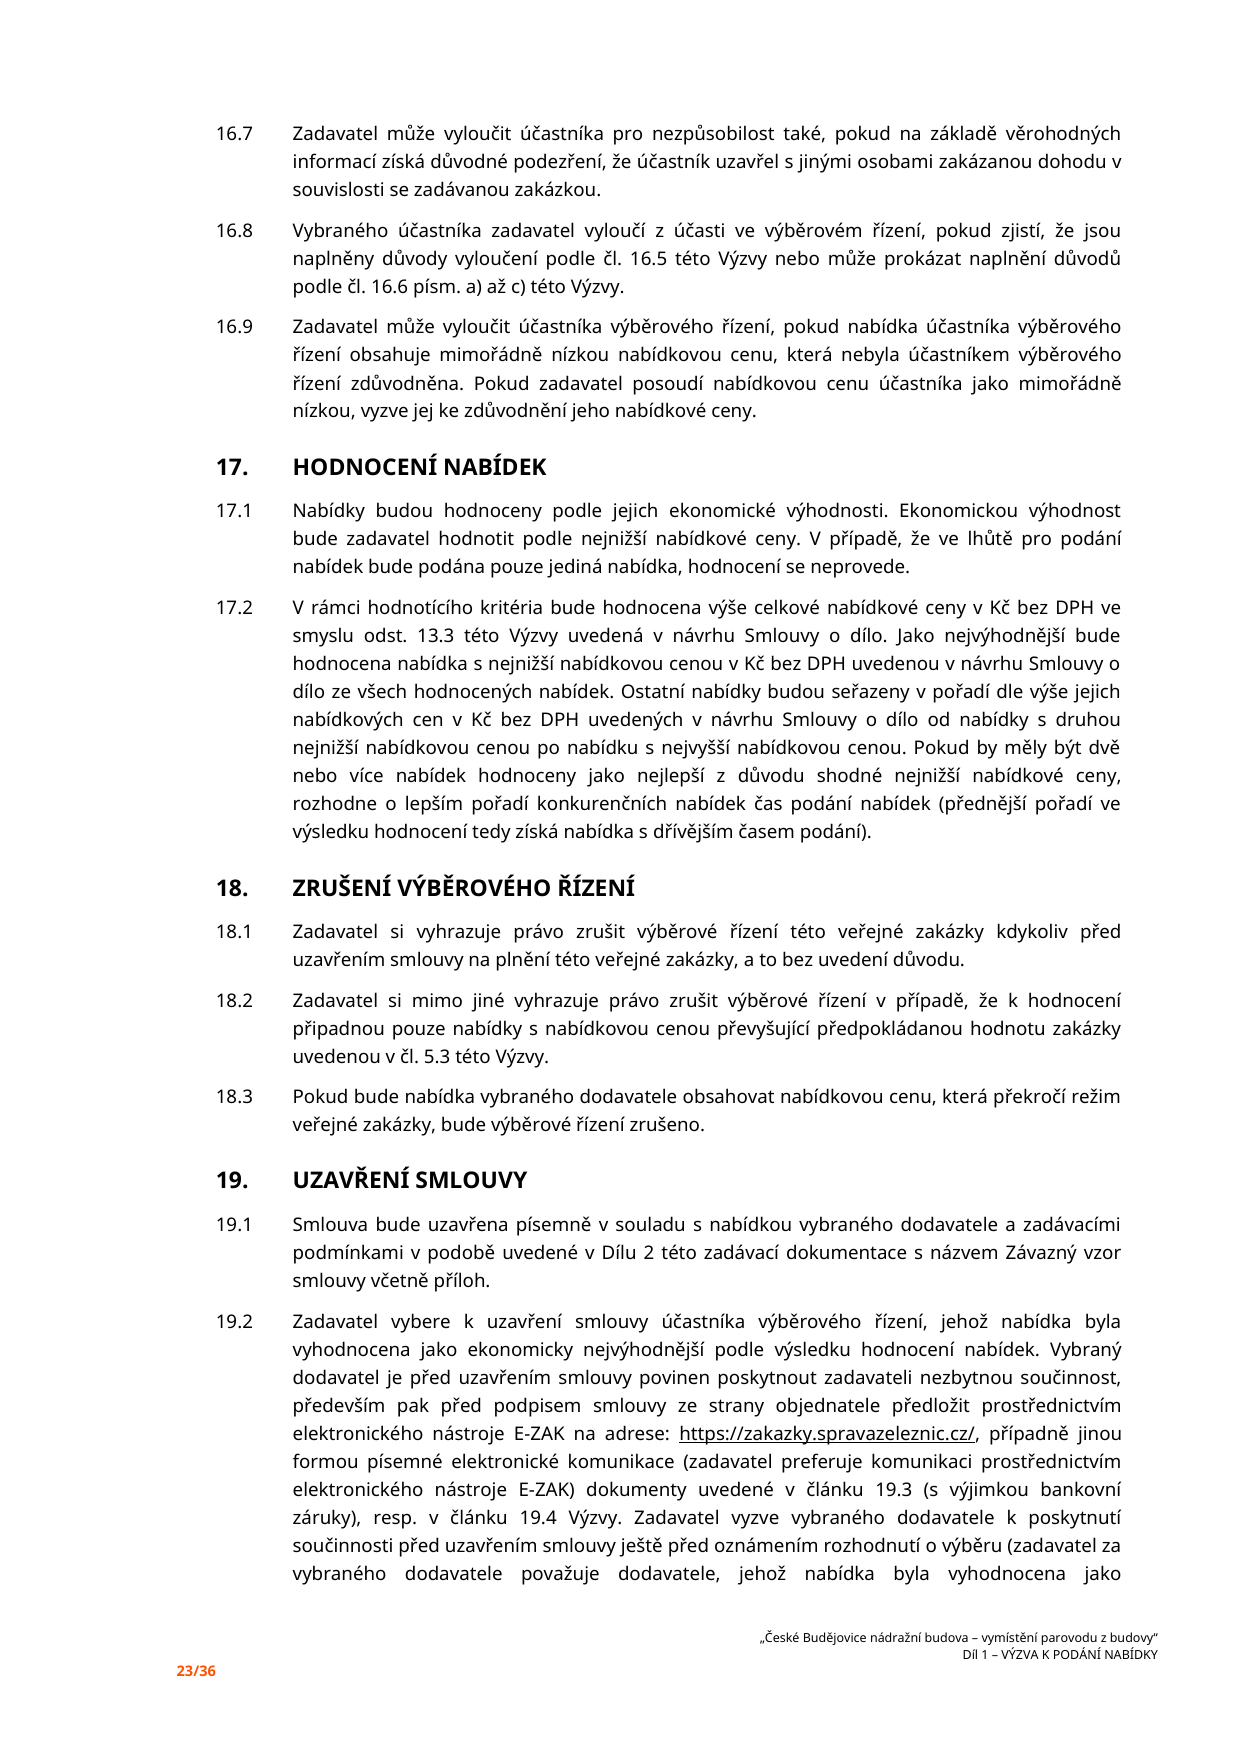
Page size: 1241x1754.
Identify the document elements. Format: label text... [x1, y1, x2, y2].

text V rámci hodnotícího kritéria bude hodnocena výše celkové nabídkové ceny v Kč bez DPH ve smyslu odst. 13.3 této Výzvy uvedená v návrhu Smlouvy o dílo. Jako nejvýhodnější bude hodnocena nabídka s nejnižší nabídkovou cenou v Kč bez DPH uvedenou v návrhu Smlouvy o dílo ze všech hodnocených nabídek. Ostatní nabídky budou seřazeny v pořadí dle výše jejich nabídkových cen v Kč bez DPH uvedených v návrhu Smlouvy o dílo od nabídky s druhou nejnižší nabídkovou cenou po nabídku s nejvyšší nabídkovou cenou. Pokud by měly být dvě nebo více nabídek hodnoceny jako nejlepší z důvodu shodné nejnižší nabídkové ceny, rozhodne o lepším pořadí konkurenčních nabídek čas podání nabídek (přednější pořadí ve výsledku hodnocení tedy získá nabídka s dřívějším časem podání). [216, 594, 1122, 844]
text Vybraného účastníka zadavatel vyloučí z účasti ve výběrovém řízení, pokud zjistí, že jsou naplněny důvody vyloučení podle čl. 16.5 této Výzvy nebo může prokázat naplnění důvodů podle čl. 16.6 písm. a) až c) této Výzvy. [216, 217, 1122, 299]
text Zadavatel si mimo jiné vyhrazuje právo zrušit výběrové řízení v případě, že k hodnocení připadnou pouze nabídky s nabídkovou cenou převyšující předpokládanou hodnotu zakázky uvedenou v čl. 5.3 této Výzvy. [216, 987, 1122, 1068]
text Zadavatel si vyhrazuje právo zrušit výběrové řízení této veřejné zakázky kdykoliv před uzavřením smlouvy na plnění této veřejné zakázky, a to bez uvedení důvodu. [216, 918, 1122, 972]
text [216, 1308, 1122, 1586]
text Zadavatel může vyloučit účastníka výběrového řízení, pokud nabídka účastníka výběrového řízení obsahuje mimořádně nízkou nabídkovou cenu, která nebyla účastníkem výběrového řízení zdůvodněna. Pokud zadavatel posoudí nabídkovou cenu účastníka jako mimořádně nízkou, vyzve jej ke zdůvodnění jeho nabídkové ceny. [216, 314, 1122, 423]
text UZAVŘENÍ SMLOUVY [216, 1164, 1122, 1196]
text Zadavatel může vyloučit účastníka pro nezpůsobilost také, pokud na základě věrohodných informací získá důvodné podezření, že účastník uzavřel s jinými osobami zakázanou dohodu v souvislosti se zadávanou zakázkou. [216, 121, 1122, 202]
text Nabídky budou hodnoceny podle jejich ekonomické výhodnosti. Ekonomickou výhodnost bude zadavatel hodnotit podle nejnižší nabídkové ceny. V případě, že ve lhůtě pro podání nabídek bude podána pouze jediná nabídka, hodnocení se neprovede. [216, 498, 1122, 579]
text HODNOCENÍ NABÍDEK [216, 451, 1122, 482]
text Smlouva bude uzavřena písemně v souladu s nabídkou vybraného dodavatele a zadávacími podmínkami v podobě uvedené v Dílu 2 této zadávací dokumentace s názvem Závazný vzor smlouvy včetně příloh. [216, 1211, 1122, 1293]
text ZRUŠENÍ VÝBĚROVÉHO ŘÍZENÍ [216, 871, 1122, 903]
text Pokud bude nabídka vybraného dodavatele obsahovat nabídkovou cenu, která překročí režim veřejné zakázky, bude výběrové řízení zrušeno. [216, 1083, 1122, 1137]
